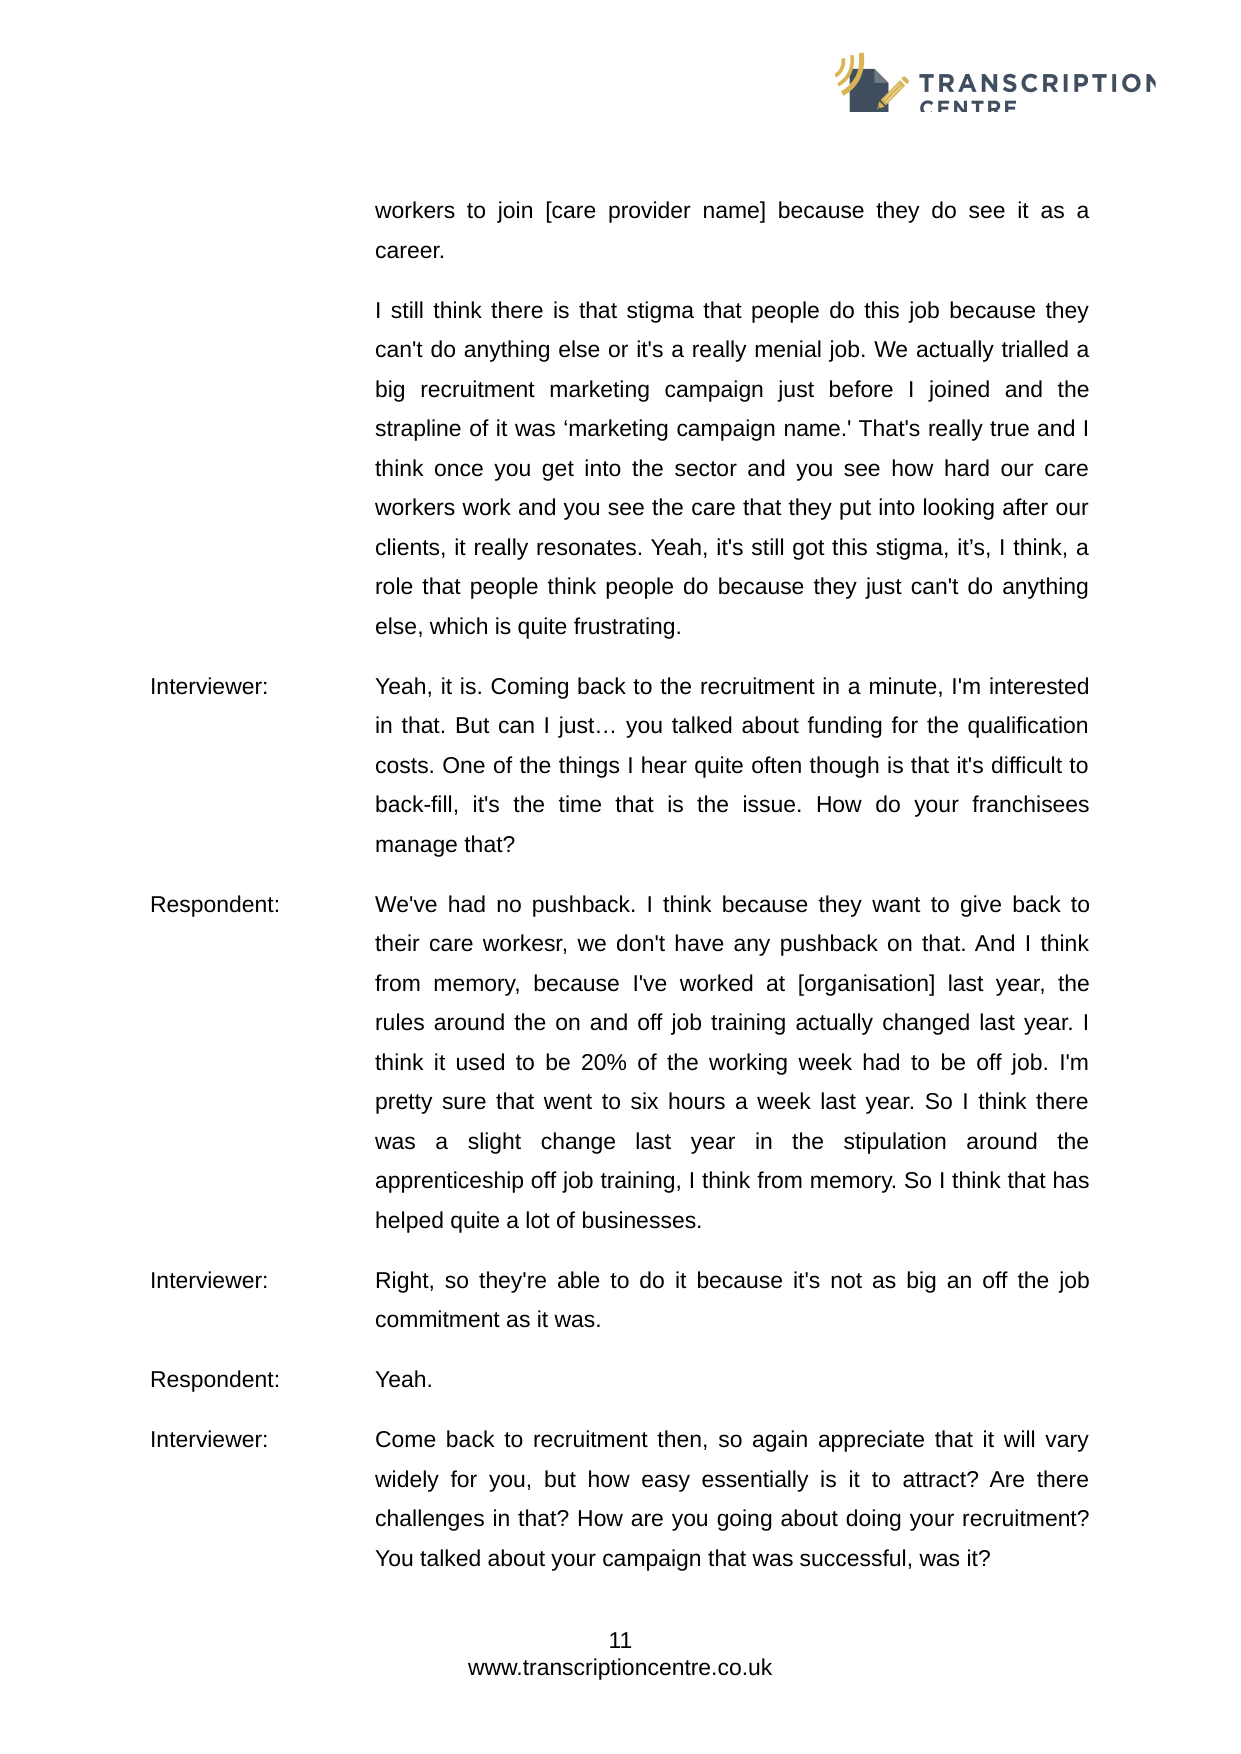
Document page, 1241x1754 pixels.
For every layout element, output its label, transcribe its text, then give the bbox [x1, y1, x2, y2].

text Respondent: Yeah. [150, 1366, 1090, 1393]
text Interviewer: Come back to recruitment then, so again appreciate that it will vary widely for you, but how easy essentially is it to attract? Are there challenges in that? How are you going about doing your recruitment? You talked about your campaign that was successful, was it? [150, 1426, 1090, 1571]
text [150, 197, 1090, 263]
text Interviewer: Yeah, it is. Coming back to the recruitment in a minute, I'm interested in that. But can I just… you talked about funding for the qualification costs. One of the things I hear quite often though is that it's difficult to back-fill, it's the time that is the issue. How do your franchisees manage that? [150, 673, 1090, 857]
text Respondent: We've had no pushback. I think because they want to give back to their care workesr, we don't have any pushback on that. And I think from memory, because I've worked at [organisation] last year, the rules around the on and off job training actually changed last year. I think it used to be 20% of the working week had to be off job. I'm pretty sure that went to six hours a week last year. So I think there was a slight change last year in the stipulation around the apprenticeship off job training, I think from memory. So I think that has helped quite a lot of businesses. [150, 891, 1090, 1233]
text Interviewer: Right, so they're able to do it because it's not as big an off the job commitment as it was. [150, 1267, 1090, 1332]
text I still think there is that stigma that people do this job because they can't do anything else or it's a really menial job. We actually trialled a big recruitment marketing campaign just before I joined and the strapline of it was ‘marketing campaign name.' That's really true and I think once you get into the sector and you see how hard our care workers work and you see the care that they put into looking after our clients, it really resonates. Yeah, it's still got this stigma, it’s, I think, a role that people think people do because they just can't do anything else, which is quite frustrating. [150, 297, 1090, 639]
picture [834, 52, 1156, 112]
